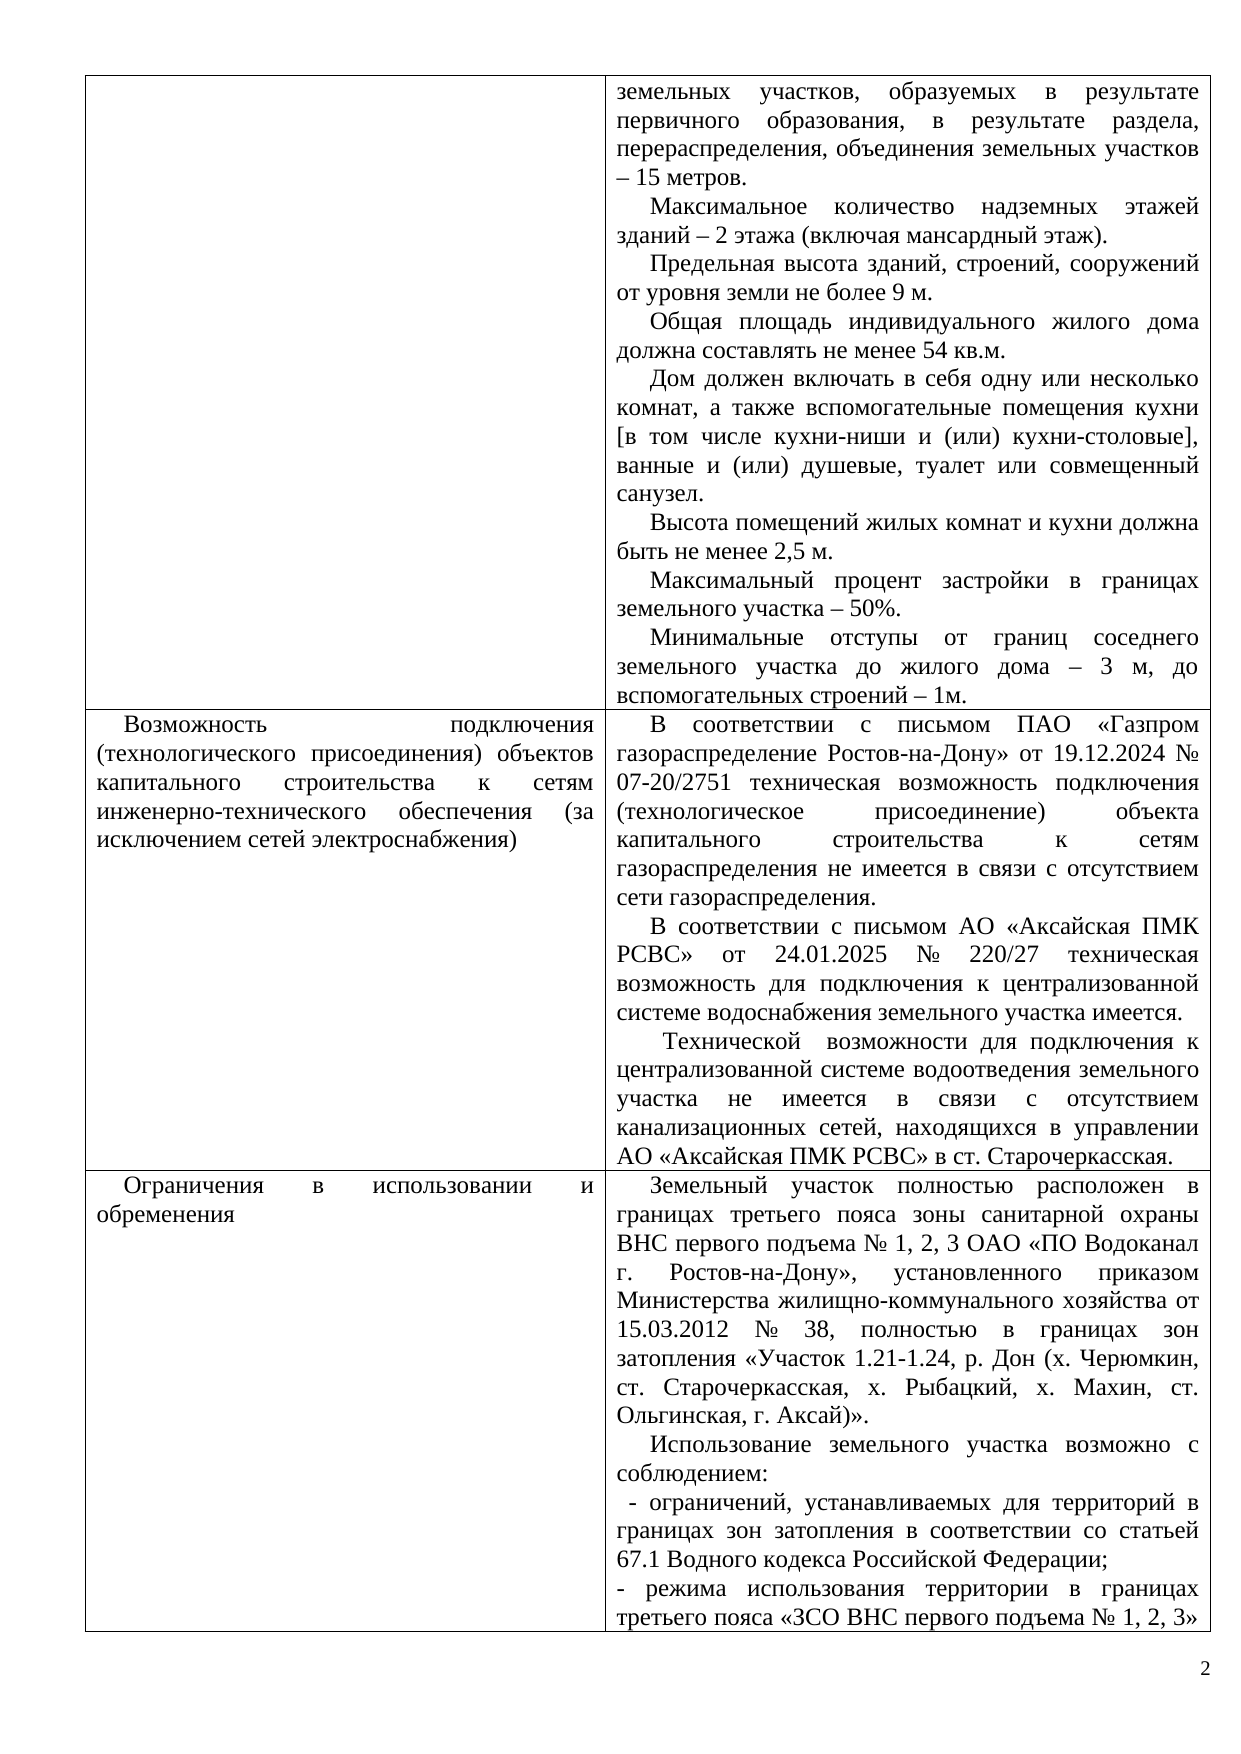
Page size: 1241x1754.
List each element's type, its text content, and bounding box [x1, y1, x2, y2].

table_cell В соответствии с письмом ПАО «Газпром газораспределение Ростов-на-Дону» от 19.12.2024 № 07-20/2751 техническая возможность подключения (технологическое присоединение) объекта капитального строительства к сетям газораспределения не имеется в связи с отсутствием сети газораспределения. В соответствии с письмом АО «Аксайская ПМК РСВС» от 24.01.2025 № 220/27 техническая возможность для подключения к централизованной системе водоснабжения земельного участка имеется. Технической возможности для подключения к централизованной системе водоотведения земельного участка не имеется в связи с отсутствием канализационных сетей, находящихся в управлении АО «Аксайская ПМК РСВС» в ст. Старочеркасская. [606, 710, 1210, 1169]
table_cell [86, 1171, 605, 1631]
table_cell Возможность подключения (технологического присоединения) объектов капитального строительства к сетям инженерно-технического обеспечения (за исключением сетей электроснабжения) [86, 710, 605, 1169]
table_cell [86, 76, 605, 708]
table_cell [606, 76, 1210, 708]
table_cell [606, 1171, 1210, 1631]
